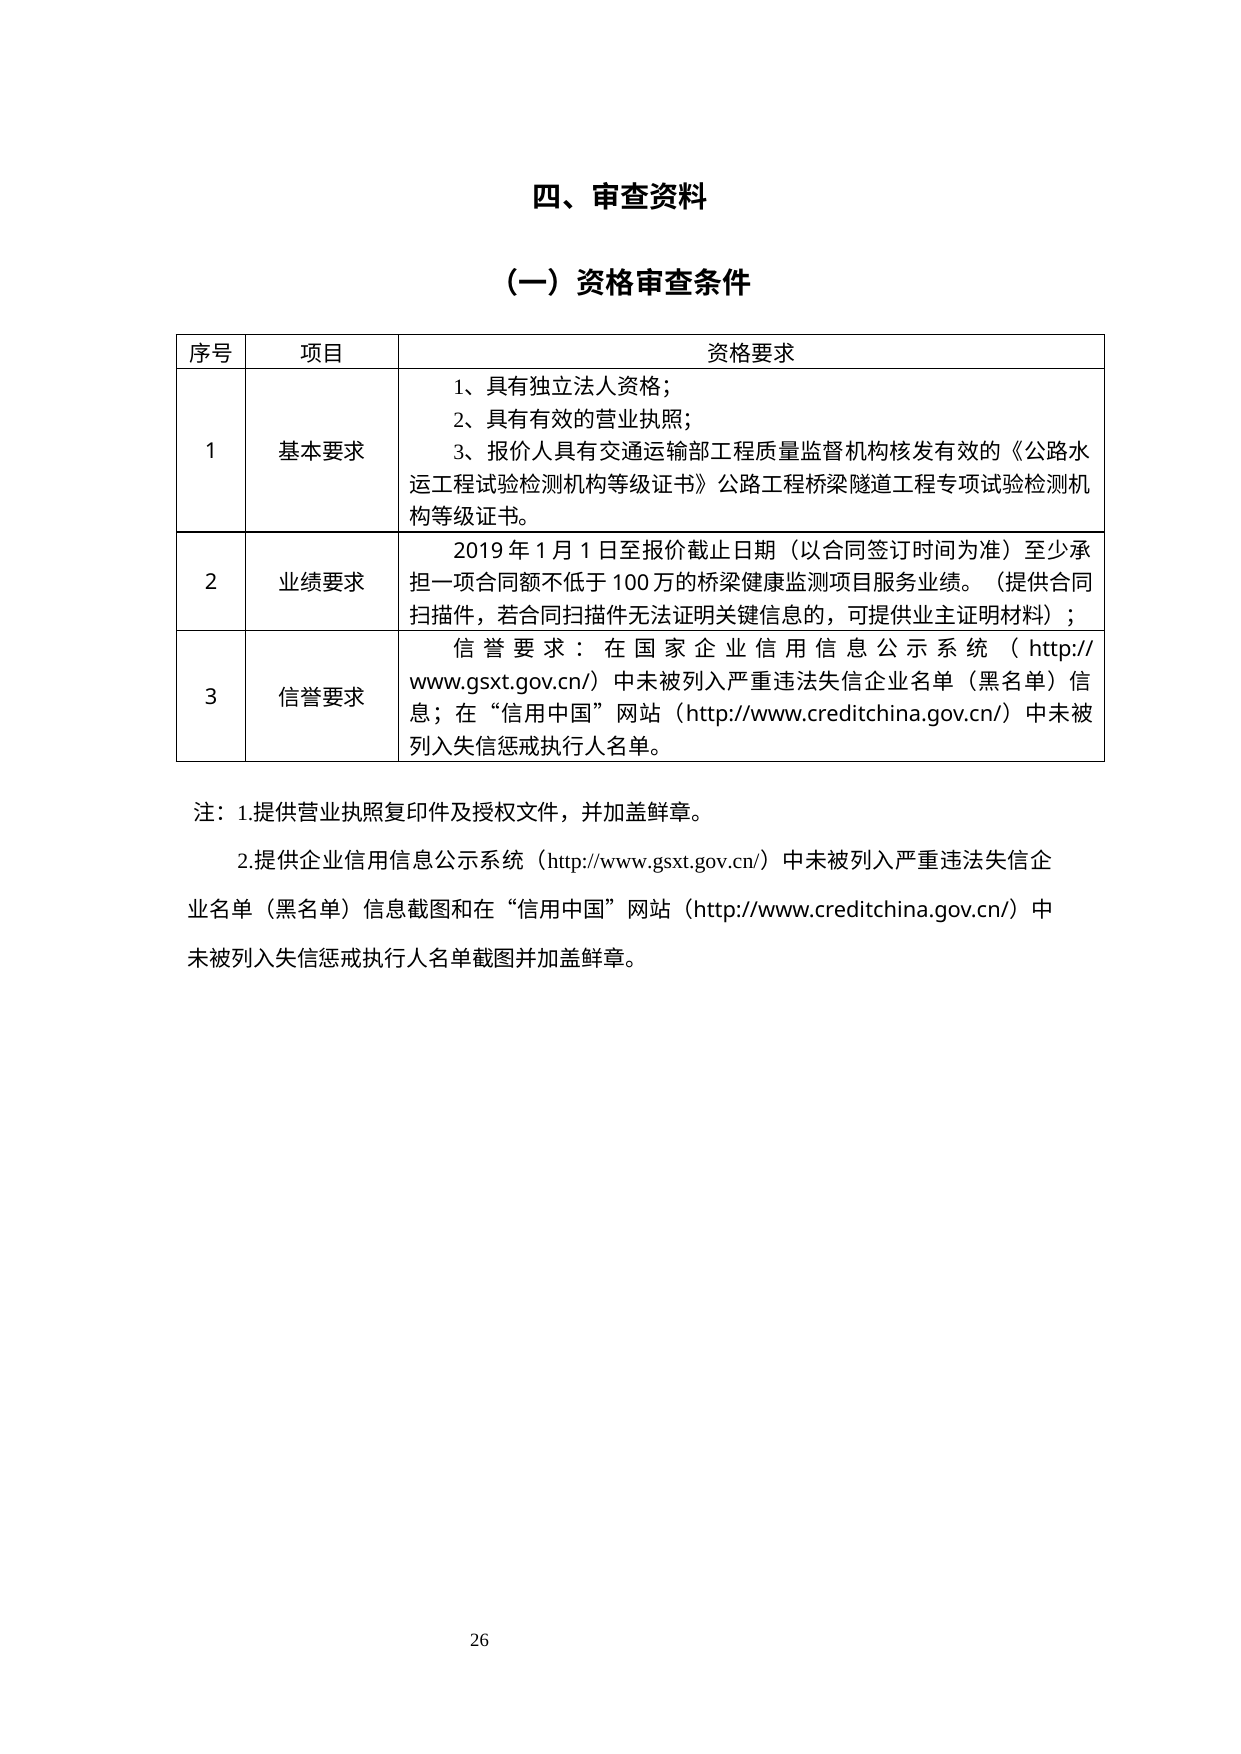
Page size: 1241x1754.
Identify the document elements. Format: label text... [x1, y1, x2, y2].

table_header 资格要求 [399, 335, 1104, 368]
text 2.提供企业信用信息公示系统（http://www.gsxt.gov.cn/）中未被列入严重违法失信企业名单（黑名单）信息截图和在“信用中国”网站（http://www.creditchina.gov.cn/）中未被列入失信惩戒执行人名单截图并加盖鲜章。 [187, 843, 1053, 973]
table_cell 基本要求 [246, 369, 398, 531]
table_cell 信誉要求 [246, 631, 398, 761]
table_header 序号 [177, 335, 245, 368]
table_cell 3 [177, 631, 245, 761]
subtitle 四、审查资料 [187, 162, 1053, 227]
text 注：1.提供营业执照复印件及授权文件，并加盖鲜章。 [187, 794, 1053, 827]
table_cell 1、具有独立法人资格； 2、具有有效的营业执照； 3、报价人具有交通运输部工程质量监督机构核发有效的《公路水运工程试验检测机构等级证书》公路工程桥梁隧道工程专项试验检测机构等级证书。 [399, 369, 1104, 531]
table_header 项目 [246, 335, 398, 368]
text （一）资格审查条件 [187, 248, 1053, 313]
table_cell 1 [177, 369, 245, 531]
table_cell 信誉要求：在国家企业信用信息公示系统（http://www.gsxt.gov.cn/）中未被列入严重违法失信企业名单（黑名单）信息；在“信用中国”网站（http://www.creditchina.gov.cn/）中未被列入失信惩戒执行人名单。 [399, 631, 1104, 761]
table_cell 2019年1月1日至报价截止日期（以合同签订时间为准）至少承担一项合同额不低于100万的桥梁健康监测项目服务业绩。（提供合同扫描件，若合同扫描件无法证明关键信息的，可提供业主证明材料）； [399, 533, 1104, 630]
table_cell 2 [177, 533, 245, 630]
table_cell 业绩要求 [246, 533, 398, 630]
